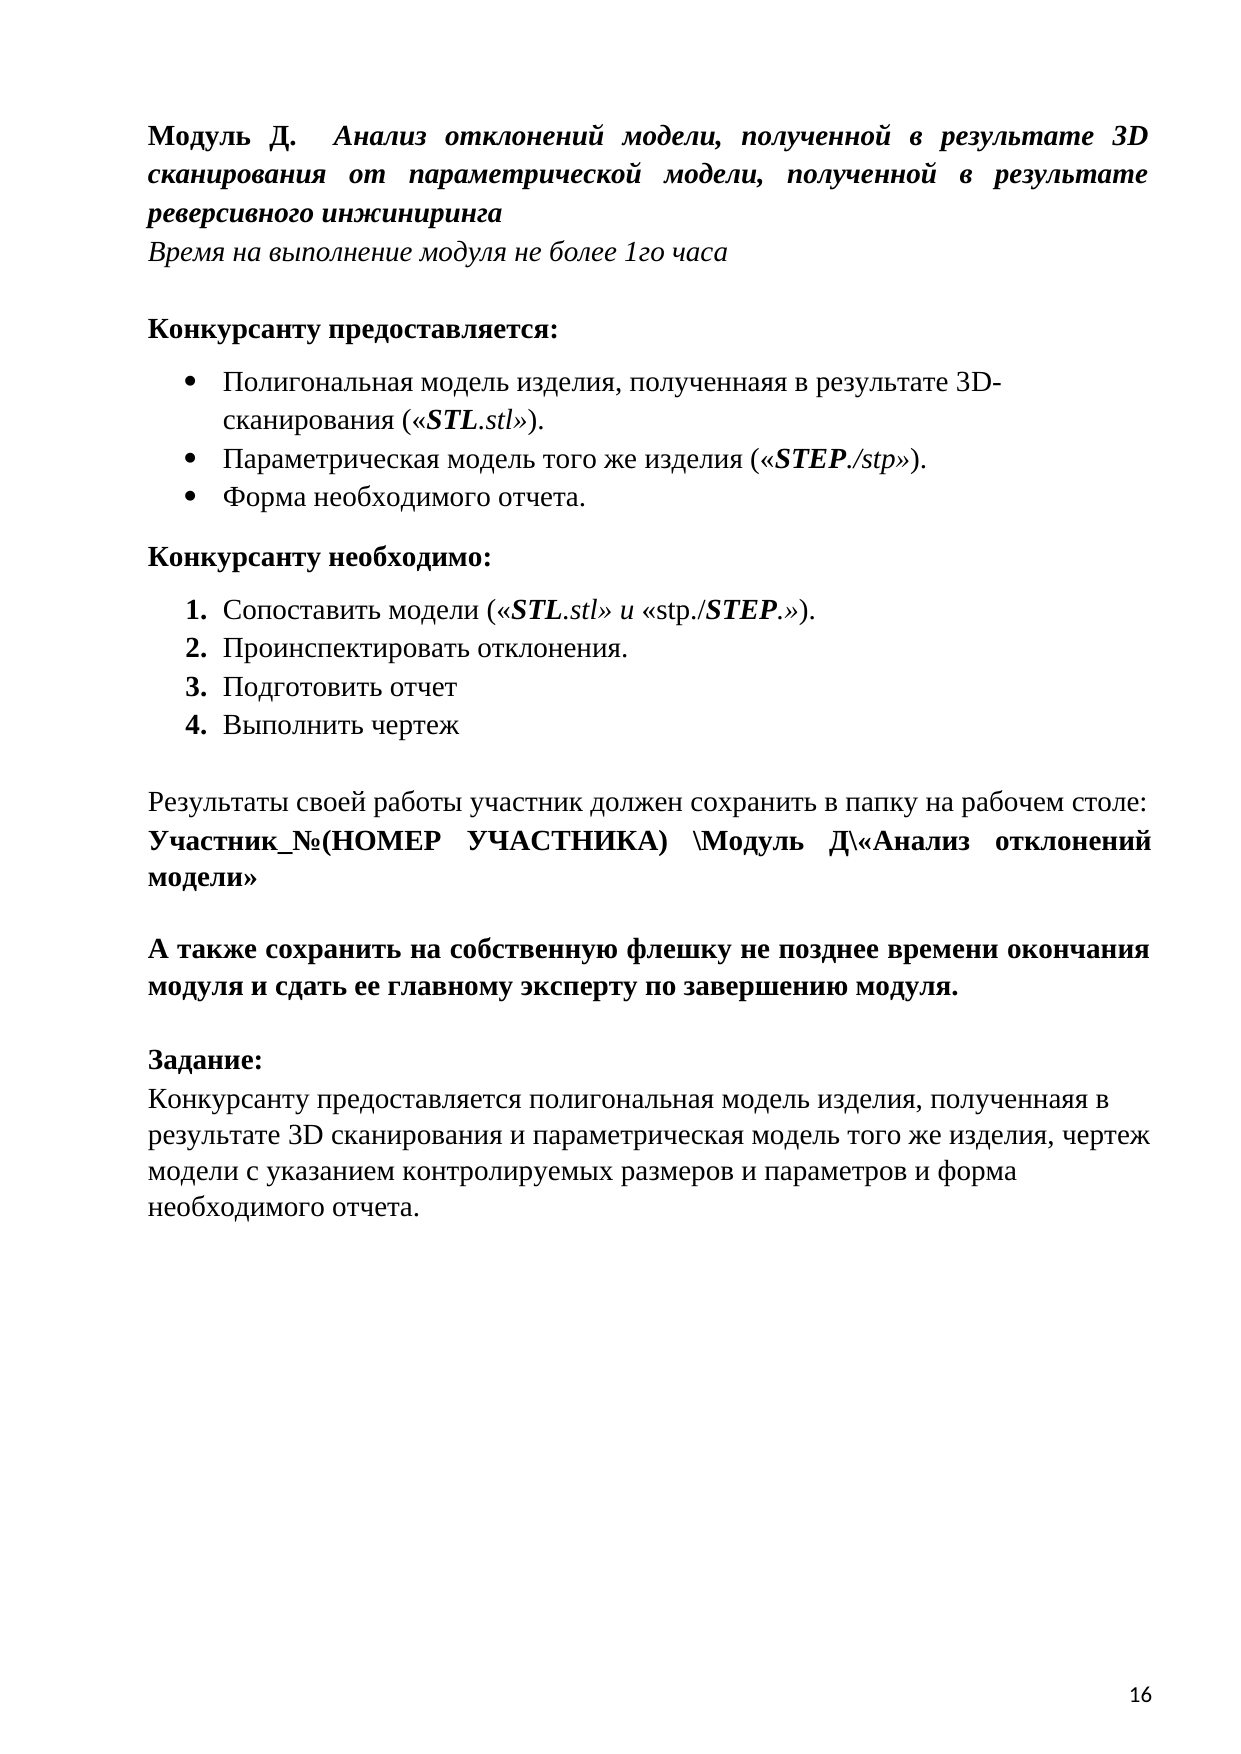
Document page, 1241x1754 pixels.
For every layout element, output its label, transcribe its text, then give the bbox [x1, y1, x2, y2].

text Задание: [148, 1042, 1152, 1076]
text Участник_№(НОМЕР УЧАСТНИКА) \Модуль Д\«Анализ отклонений модели» [148, 823, 1152, 893]
list Выполнить чертеж [185, 707, 1152, 741]
text Конкурсанту предоставляется: [148, 311, 1152, 344]
text Конкурсанту необходимо: [148, 539, 1152, 572]
list Параметрическая модель того же изделия («STEP./stp»). [185, 441, 1152, 474]
list Подготовить отчет [185, 669, 1152, 702]
text Конкурсанту предоставляется полигональная модель изделия, полученнаяя в результате 3D сканирования и параметрическая модель того же изделия, чертеж модели с указанием контролируемых размеров и параметров и форма необходимого отчета. [148, 1081, 1152, 1223]
list Проинспектировать отклонения. [185, 630, 1152, 664]
text Время на выполнение модуля не более 1го часа [148, 234, 1152, 267]
text А также сохранить на собственную флешку не позднее времени окончания модуля и сдать ее главному эксперту по завершению модуля. [148, 931, 1152, 1001]
text Модуль Д. Анализ отклонений модели, полученной в результате 3D сканирования от параметрической модели, полученной в результате реверсивного инжиниринга [148, 118, 1152, 229]
list Форма необходимого отчета. [185, 479, 1152, 513]
list Полигональная модель изделия, полученнаяя в результате 3D-сканирования («STL.stl»). [185, 364, 1152, 436]
list Сопоставить модели («STL.stl» и «stp./STEP.»). [185, 592, 1152, 625]
list Результаты своей работы участник должен сохранить в папку на рабочем столе: [148, 784, 1152, 818]
